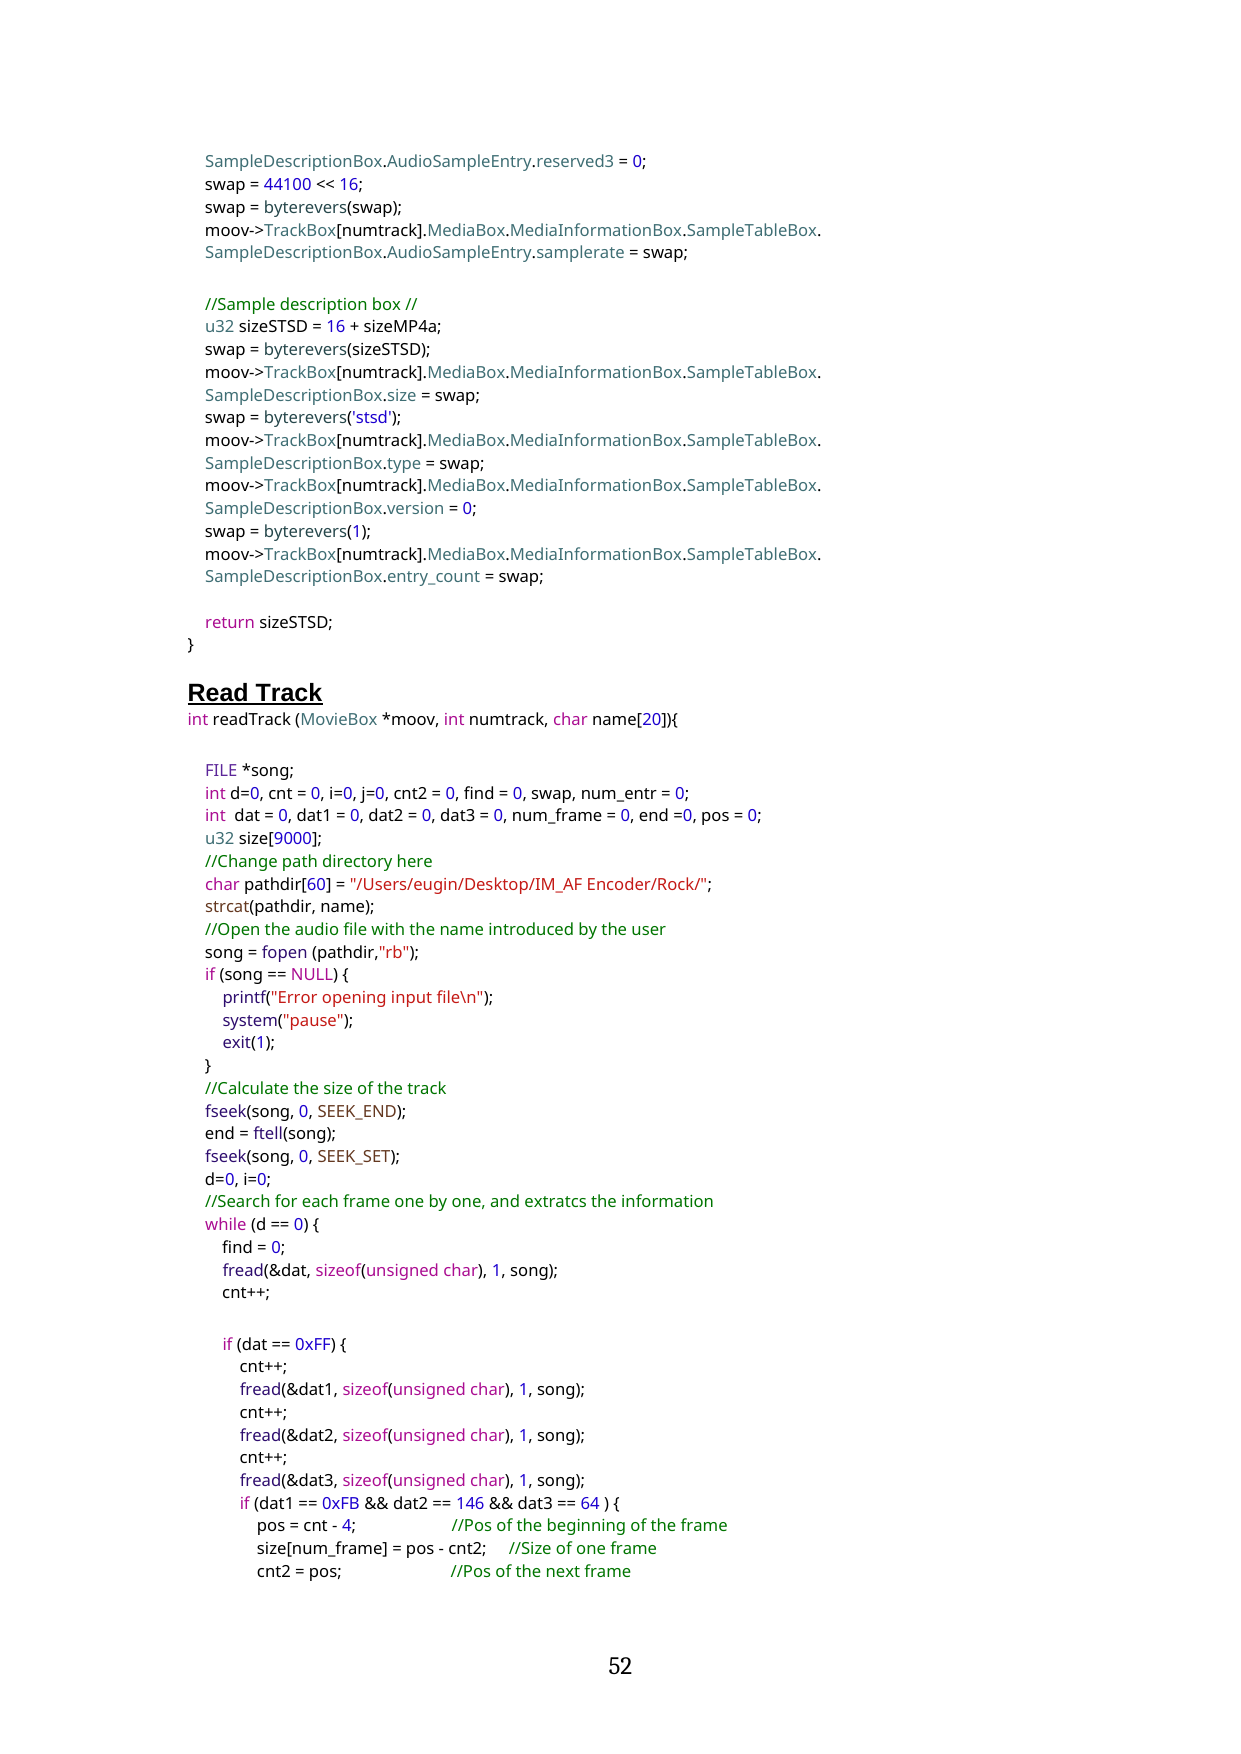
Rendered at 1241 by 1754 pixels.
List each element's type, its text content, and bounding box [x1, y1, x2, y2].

text if (dat == 0xFF) { [187, 1332, 1053, 1355]
text system("pause"); [187, 1008, 1053, 1031]
text cnt++; [187, 1446, 1053, 1468]
text cnt++; [187, 1355, 1053, 1378]
text moov->TrackBox[numtrack].MediaBox.MediaInformationBox.SampleTableBox. [187, 360, 1053, 383]
text swap = 44100 << 16; [187, 173, 1053, 195]
text int dat = 0, dat1 = 0, dat2 = 0, dat3 = 0, num_frame = 0, end =0, pos = 0; [187, 804, 1053, 827]
text fseek(song, 0, SEEK_SET); [187, 1144, 1053, 1167]
text end = ftell(song); [187, 1122, 1053, 1144]
text find = 0; [187, 1235, 1053, 1258]
text song = fopen (pathdir,"rb"); [187, 940, 1053, 963]
text moov->TrackBox[numtrack].MediaBox.MediaInformationBox.SampleTableBox. [187, 428, 1053, 451]
text u32 sizeSTSD = 16 + sizeMP4a; [187, 315, 1053, 338]
text if (song == NULL) { [187, 963, 1053, 986]
text swap = byterevers(sizeSTSD); [187, 338, 1053, 360]
text FILE *song; [187, 758, 1053, 781]
text int readTrack (MovieBox *moov, int numtrack, char name[20]){ [187, 707, 1053, 730]
text moov->TrackBox[numtrack].MediaBox.MediaInformationBox.SampleTableBox. [187, 542, 1053, 565]
text fread(&dat1, sizeof(unsigned char), 1, song); [187, 1378, 1053, 1400]
text //Search for each frame one by one, and extratcs the information [187, 1190, 1053, 1213]
text cnt2 = pos; //Pos of the next frame [187, 1559, 1053, 1582]
text if (dat1 == 0xFB && dat2 == 146 && dat3 == 64 ) { [187, 1491, 1053, 1514]
text int d=0, cnt = 0, i=0, j=0, cnt2 = 0, find = 0, swap, num_entr = 0; [187, 781, 1053, 804]
text char pathdir[60] = "/Users/eugin/Desktop/IM_AF Encoder/Rock/"; [187, 872, 1053, 895]
text swap = byterevers(1); [187, 519, 1053, 542]
text } [187, 633, 1053, 656]
text //Open the audio file with the name introduced by the user [187, 917, 1053, 940]
text d=0, i=0; [187, 1167, 1053, 1190]
text //Calculate the size of the track [187, 1076, 1053, 1099]
text size[num_frame] = pos - cnt2; //Size of one frame [187, 1537, 1053, 1559]
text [187, 218, 1053, 241]
text } [187, 1054, 1053, 1076]
text while (d == 0) { [187, 1213, 1053, 1235]
text SampleDescriptionBox.AudioSampleEntry.samplerate = swap; [187, 241, 1053, 263]
text swap = byterevers(swap); [187, 195, 1053, 218]
text cnt++; [187, 1400, 1053, 1423]
text pos = cnt - 4; //Pos of the beginning of the frame [187, 1514, 1053, 1537]
text SampleDescriptionBox.size = swap; [187, 383, 1053, 406]
text swap = byterevers('stsd'); [187, 406, 1053, 428]
text fread(&dat2, sizeof(unsigned char), 1, song); [187, 1423, 1053, 1446]
text exit(1); [187, 1031, 1053, 1054]
text strcat(pathdir, name); [187, 895, 1053, 917]
text //Sample description box // [187, 292, 1053, 315]
text cnt++; [187, 1281, 1053, 1303]
text SampleDescriptionBox.entry_count = swap; [187, 565, 1053, 587]
text fseek(song, 0, SEEK_END); [187, 1099, 1053, 1122]
text fread(&dat, sizeof(unsigned char), 1, song); [187, 1258, 1053, 1281]
text moov->TrackBox[numtrack].MediaBox.MediaInformationBox.SampleTableBox. [187, 474, 1053, 497]
text SampleDescriptionBox.version = 0; [187, 497, 1053, 519]
text Read Track [187, 678, 1053, 707]
text printf("Error opening input file\n"); [187, 986, 1053, 1008]
text SampleDescriptionBox.AudioSampleEntry.reserved3 = 0; [187, 150, 1053, 173]
text u32 size[9000]; [187, 827, 1053, 849]
text SampleDescriptionBox.type = swap; [187, 451, 1053, 474]
text return sizeSTSD; [187, 610, 1053, 633]
text fread(&dat3, sizeof(unsigned char), 1, song); [187, 1468, 1053, 1491]
text //Change path directory here [187, 849, 1053, 872]
